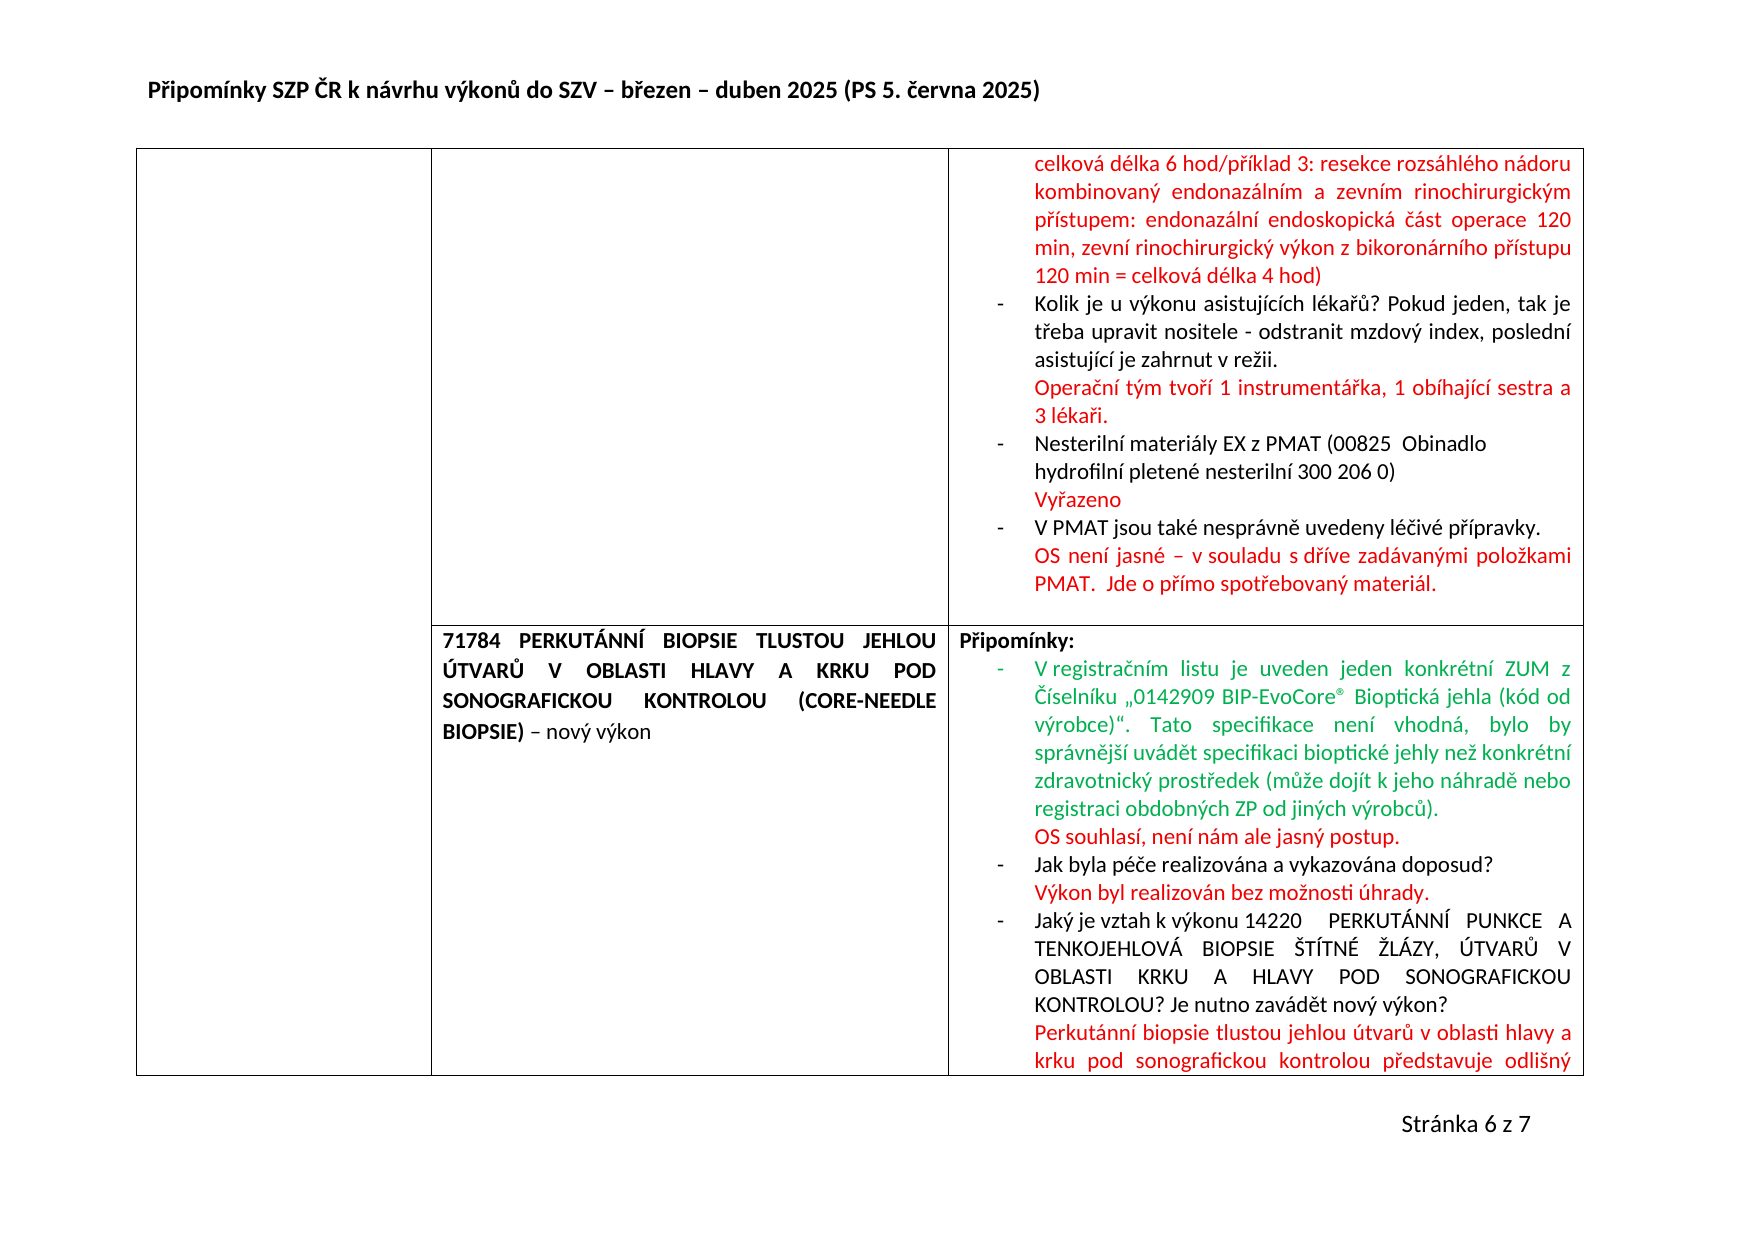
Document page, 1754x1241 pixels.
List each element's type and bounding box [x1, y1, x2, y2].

table_cell [949, 149, 1583, 625]
table_cell [432, 626, 948, 1074]
table_cell [432, 149, 948, 625]
table_cell [949, 626, 1583, 1074]
